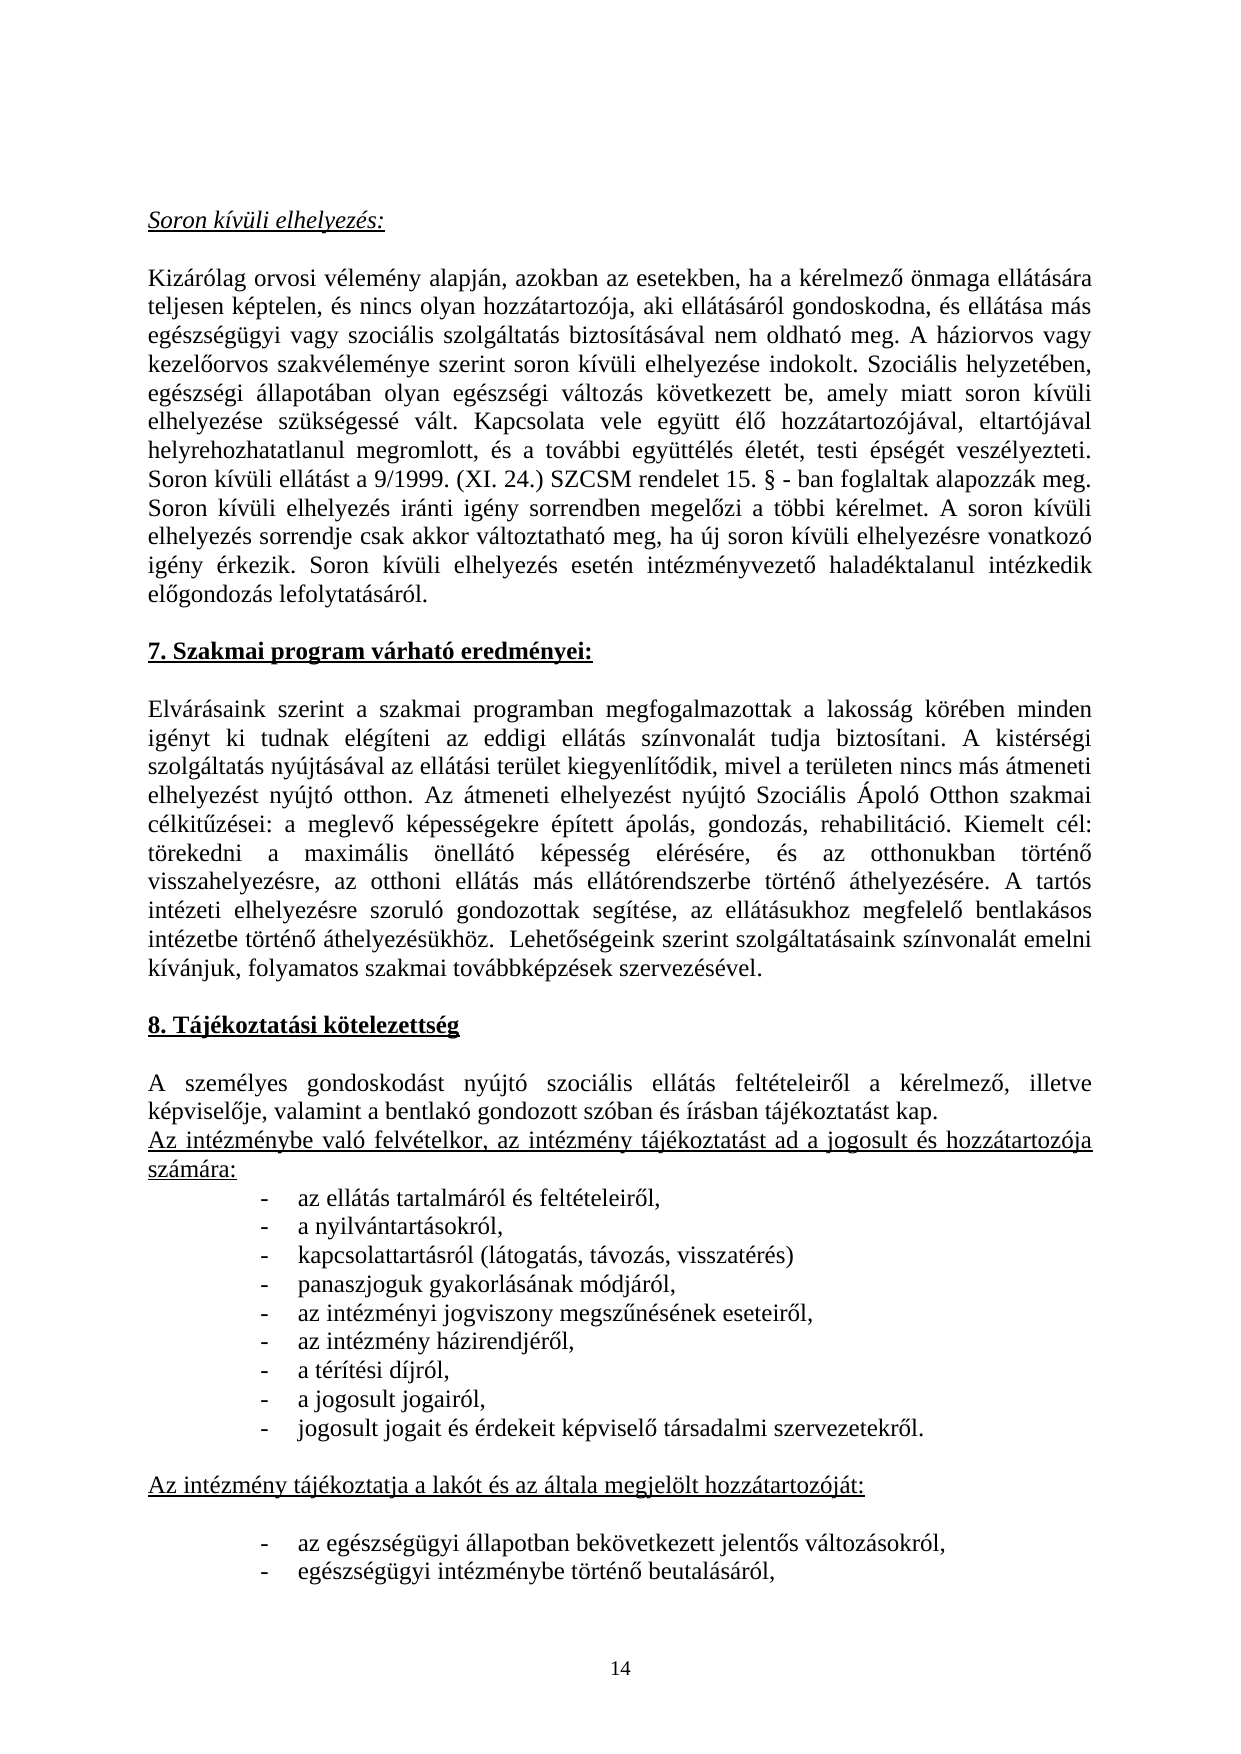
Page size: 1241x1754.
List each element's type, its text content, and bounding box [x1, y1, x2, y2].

text Az intézmény tájékoztatja a lakót és az általa megjelölt hozzátartozóját: [148, 1470, 1093, 1499]
list az egészségügyi állapotban bekövetkezett jelentős változásokról, [260, 1528, 1093, 1556]
list a nyilvántartásokról, [260, 1211, 1093, 1240]
text Soron kívüli elhelyezés: [148, 205, 1093, 234]
list a jogosult jogairól, [260, 1384, 1093, 1413]
list a térítési díjról, [260, 1355, 1093, 1384]
list panaszjoguk gyakorlásának módjáról, [260, 1269, 1093, 1298]
text 7. Szakmai program várható eredményei: [148, 636, 1093, 665]
text A személyes gondoskodást nyújtó szociális ellátás feltételeiről a kérelmező, illetve képviselője, valamint a bentlakó gondozott szóban és írásban tájékoztatást kap. [148, 1068, 1093, 1125]
text 8. Tájékoztatási kötelezettség [148, 1010, 1093, 1039]
text Az intézménybe való felvételkor, az intézmény tájékoztatást ad a jogosult és hozzátartozója számára: [148, 1152, 1093, 1183]
list az ellátás tartalmáról és feltételeiről, [260, 1183, 1093, 1211]
list az intézményi jogviszony megszűnésének eseteiről, [260, 1298, 1093, 1326]
text Kizárólag orvosi vélemény alapján, azokban az esetekben, ha a kérelmező önmaga ellátására teljesen képtelen, és nincs olyan hozzátartozója, aki ellátásáról gondoskodna, és ellátása más egészségügyi vagy szociális szolgáltatás biztosításával nem oldható meg. A háziorvos vagy kezelőorvos szakvéleménye szerint soron kívüli elhelyezése indokolt. Szociális helyzetében, egészségi állapotában olyan egészségi változás következett be, amely miatt soron kívüli elhelyezése szükségessé vált. Kapcsolata vele együtt élő hozzátartozójával, eltartójával helyrehozhatatlanul megromlott, és a további együttélés életét, testi épségét veszélyezteti. Soron kívüli ellátást a 9/1999. (XI. 24.) SZCSM rendelet 15. § - ban foglaltak alapozzák meg. Soron kívüli elhelyezés iránti igény sorrendben megelőzi a többi kérelmet. A soron kívüli elhelyezés sorrendje csak akkor változtatható meg, ha új soron kívüli elhelyezésre vonatkozó igény érkezik. Soron kívüli elhelyezés esetén intézményvezető haladéktalanul intézkedik előgondozás lefolytatásáról. [148, 263, 1093, 608]
list jogosult jogait és érdekeit képviselő társadalmi szervezetekről. [260, 1413, 1093, 1441]
list egészségügyi intézménybe történő beutalásáról, [260, 1556, 1093, 1585]
text Elvárásaink szerint a szakmai programban megfogalmazottak a lakosság körében minden igényt ki tudnak elégíteni az eddigi ellátás színvonalát tudja biztosítani. A kistérségi szolgáltatás nyújtásával az ellátási terület kiegyenlítődik, mivel a területen nincs más átmeneti elhelyezést nyújtó otthon. Az átmeneti elhelyezést nyújtó Szociális Ápoló Otthon szakmai célkitűzései: a meglevő képességekre épített ápolás, gondozás, rehabilitáció. Kiemelt cél: törekedni a maximális önellátó képesség elérésére, és az otthonukban történő visszahelyezésre, az otthoni ellátás más ellátórendszerbe történő áthelyezésére. A tartós intézeti elhelyezésre szoruló gondozottak segítése, az ellátásukhoz megfelelő bentlakásos intézetbe történő áthelyezésükhöz. Lehetőségeink szerint szolgáltatásaink színvonalát emelni kívánjuk, folyamatos szakmai továbbképzések szervezésével. [148, 694, 1093, 981]
list az intézmény házirendjéről, [260, 1326, 1093, 1355]
list kapcsolattartásról (látogatás, távozás, visszatérés) [260, 1240, 1093, 1269]
text Az intézménybe való felvételkor, az intézmény tájékoztatást ad a jogosult és hozzátartozója számára: [148, 1125, 1093, 1150]
